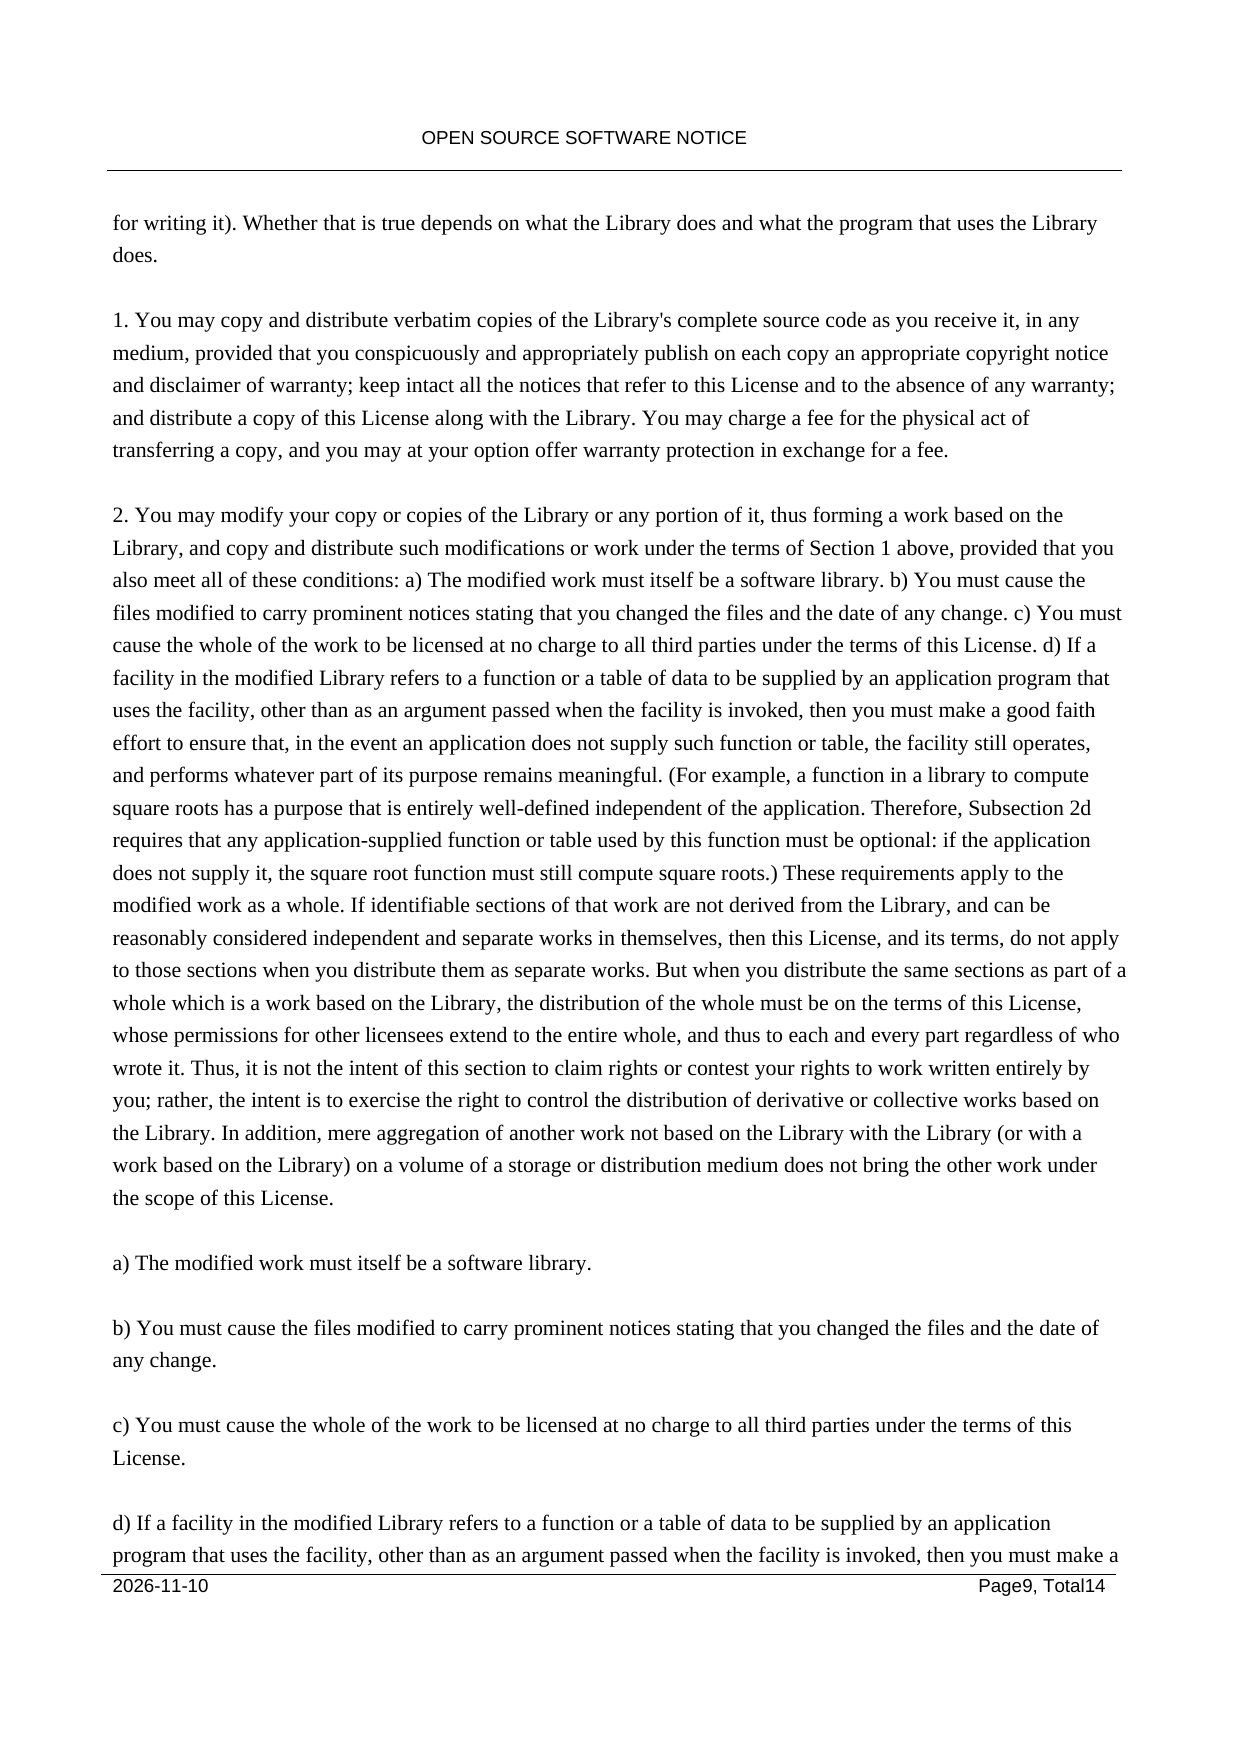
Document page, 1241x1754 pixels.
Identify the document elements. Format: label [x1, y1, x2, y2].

text [112, 206, 1128, 1571]
